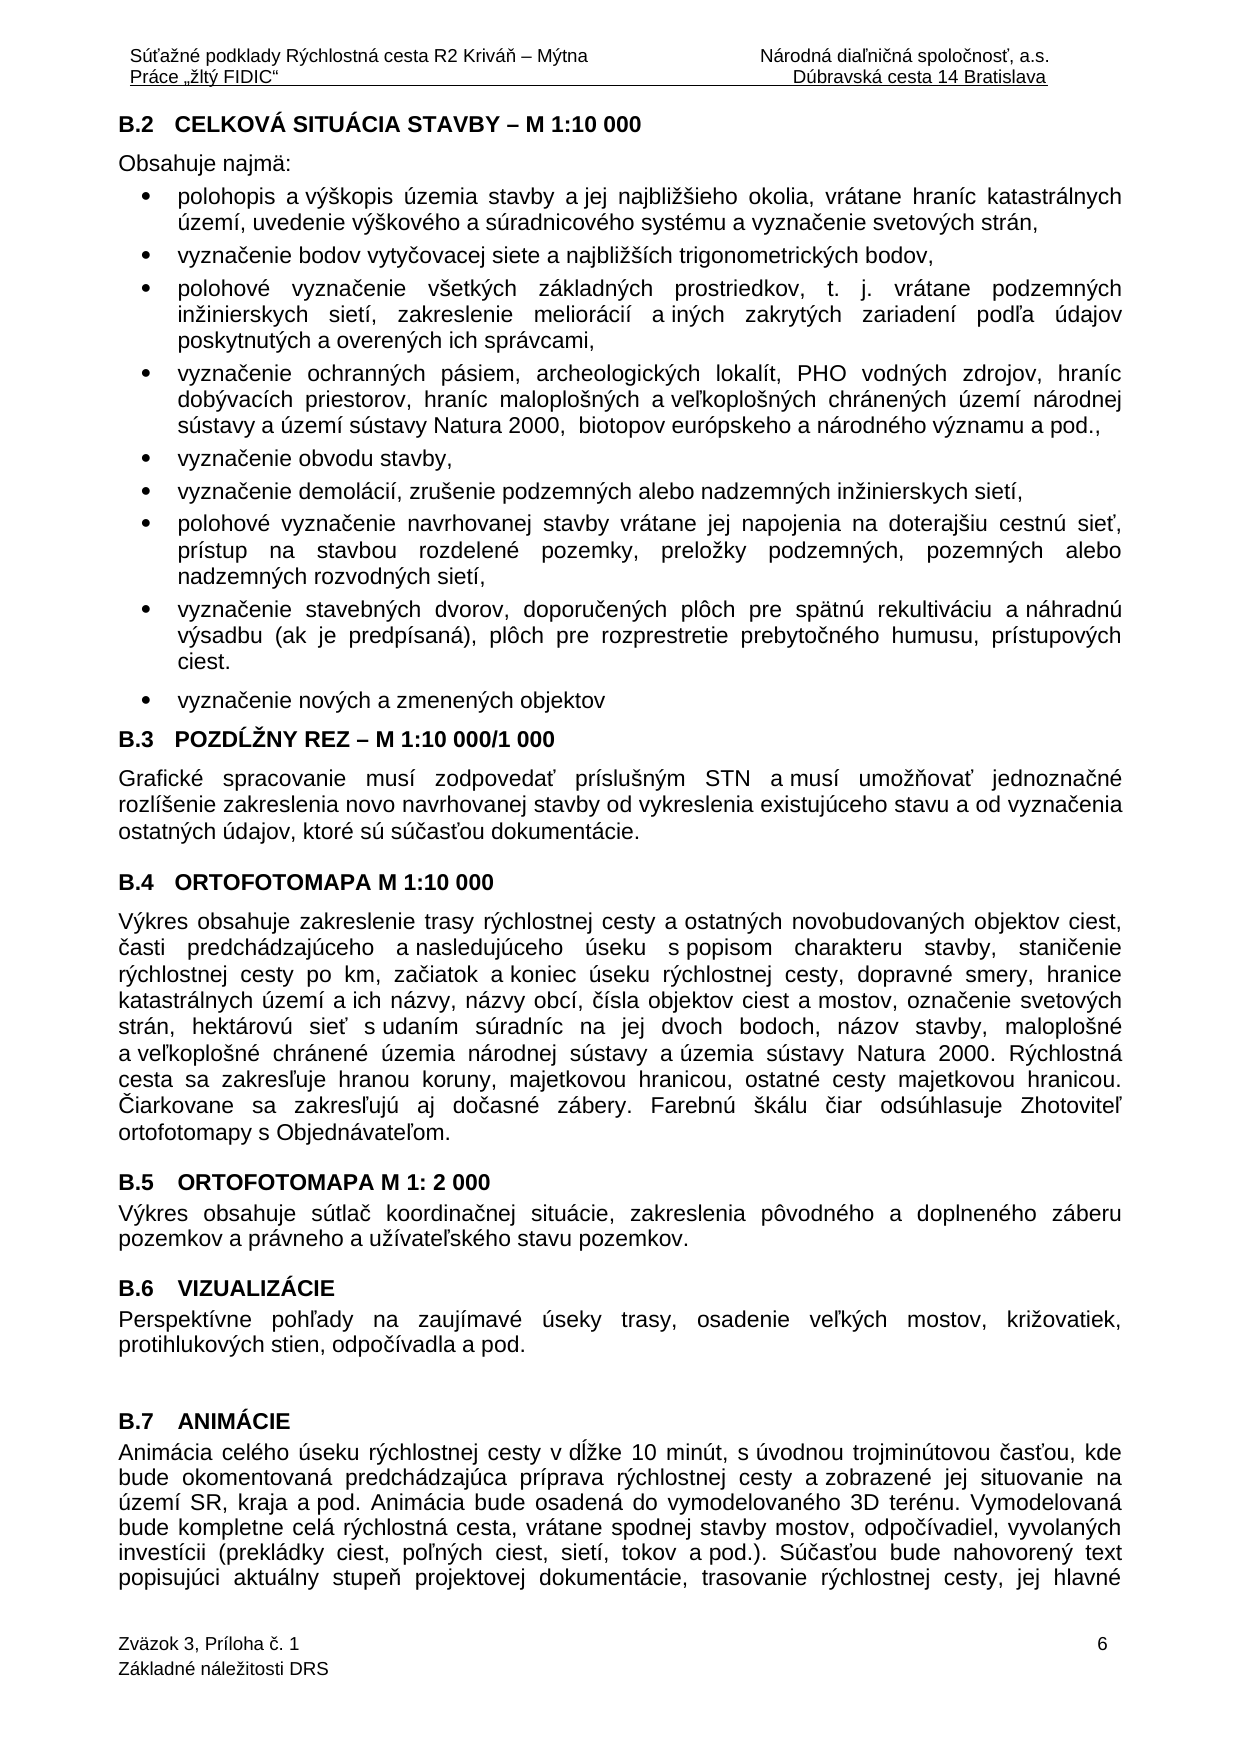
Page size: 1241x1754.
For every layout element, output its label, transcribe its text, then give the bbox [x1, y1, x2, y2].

list POZDĹŽNY REZ – M 1:10 000/1 000 [118, 726, 1122, 752]
list polohové vyznačenie navrhovanej stavby vrátane jej napojenia na doterajšiu cestnú sieť, prístup na stavbou rozdelené pozemky, preložky podzemných, pozemných alebo nadzemných rozvodných sietí, [142, 510, 1122, 589]
list vyznačenie stavebných dvorov, doporučených plôch pre spätnú rekultiváciu a náhradnú výsadbu (ak je predpísaná), plôch pre rozprestretie prebytočného humusu, prístupových ciest. [142, 596, 1122, 675]
list vyznačenie nových a zmenených objektov [142, 687, 1122, 713]
list ORTOFOTOMAPA M 1:10 000 [118, 869, 1122, 895]
text Grafické spracovanie musí zodpovedať príslušným STN a musí umožňovať jednoznačné rozlíšenie zakreslenia novo navrhovanej stavby od vykreslenia existujúceho stavu a od vyznačenia ostatných údajov, ktoré sú súčasťou dokumentácie. [118, 765, 1122, 844]
subtitle B.7 ANIMÁCIE [118, 1409, 1122, 1434]
list polohové vyznačenie všetkých základných prostriedkov, t. j. vrátane podzemných inžinierskych sietí, zakreslenie meliorácií a iných zakrytých zariadení podľa údajov poskytnutých a overených ich správcami, [142, 274, 1122, 353]
list vyznačenie bodov vytyčovacej siete a najbližších trigonometrických bodov, [142, 242, 1122, 268]
text Výkres obsahuje zakreslenie trasy rýchlostnej cesty a ostatných novobudovaných objektov ciest, časti predchádzajúceho a nasledujúceho úseku s popisom charakteru stavby, staničenie rýchlostnej cesty po km, začiatok a koniec úseku rýchlostnej cesty, dopravné smery, hranice katastrálnych území a ich názvy, názvy obcí, čísla objektov ciest a mostov, označenie svetových strán, hektárovú sieť s udaním súradníc na jej dvoch bodoch, názov stavby, maloplošné a veľkoplošné chránené územia národnej sústavy a územia sústavy Natura 2000. Rýchlostná cesta sa zakresľuje hranou koruny, majetkovou hranicou, ostatné cesty majetkovou hranicou. Čiarkovane sa zakresľujú aj dočasné zábery. Farebnú škálu čiar odsúhlasuje Zhotoviteľ ortofotomapy s Objednávateľom. [118, 908, 1122, 1145]
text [118, 1441, 1122, 1591]
text Perspektívne pohľady na zaujímavé úseky trasy, osadenie veľkých mostov, križovatiek, protihlukových stien, odpočívadla a pod. [118, 1307, 1122, 1357]
text Výkres obsahuje sútlač koordinačnej situácie, zakreslenia pôvodného a doplneného záberu pozemkov a právneho a užívateľského stavu pozemkov. [118, 1201, 1122, 1251]
list vyznačenie demolácií, zrušenie podzemných alebo nadzemných inžinierskych sietí, [142, 478, 1122, 504]
subtitle B.6 VIZUALIZÁCIE [118, 1276, 1122, 1301]
text Obsahuje najmä: [118, 150, 1122, 177]
list CELKOVÁ SITUÁCIA STAVBY – M 1:10 000 [118, 111, 1122, 138]
list vyznačenie obvodu stavby, [142, 445, 1122, 471]
list vyznačenie ochranných pásiem, archeologických lokalít, PHO vodných zdrojov, hraníc dobývacích priestorov, hraníc maloplošných a veľkoplošných chránených území národnej sústavy a území sústavy Natura 2000, biotopov európskeho a národného významu a pod., [142, 360, 1122, 439]
list polohopis a výškopis územia stavby a jej najbližšieho okolia, vrátane hraníc katastrálnych území, uvedenie výškového a súradnicového systému a vyznačenie svetových strán, [142, 183, 1122, 236]
subtitle B.5 ORTOFOTOMAPA M 1: 2 000 [118, 1170, 1122, 1195]
